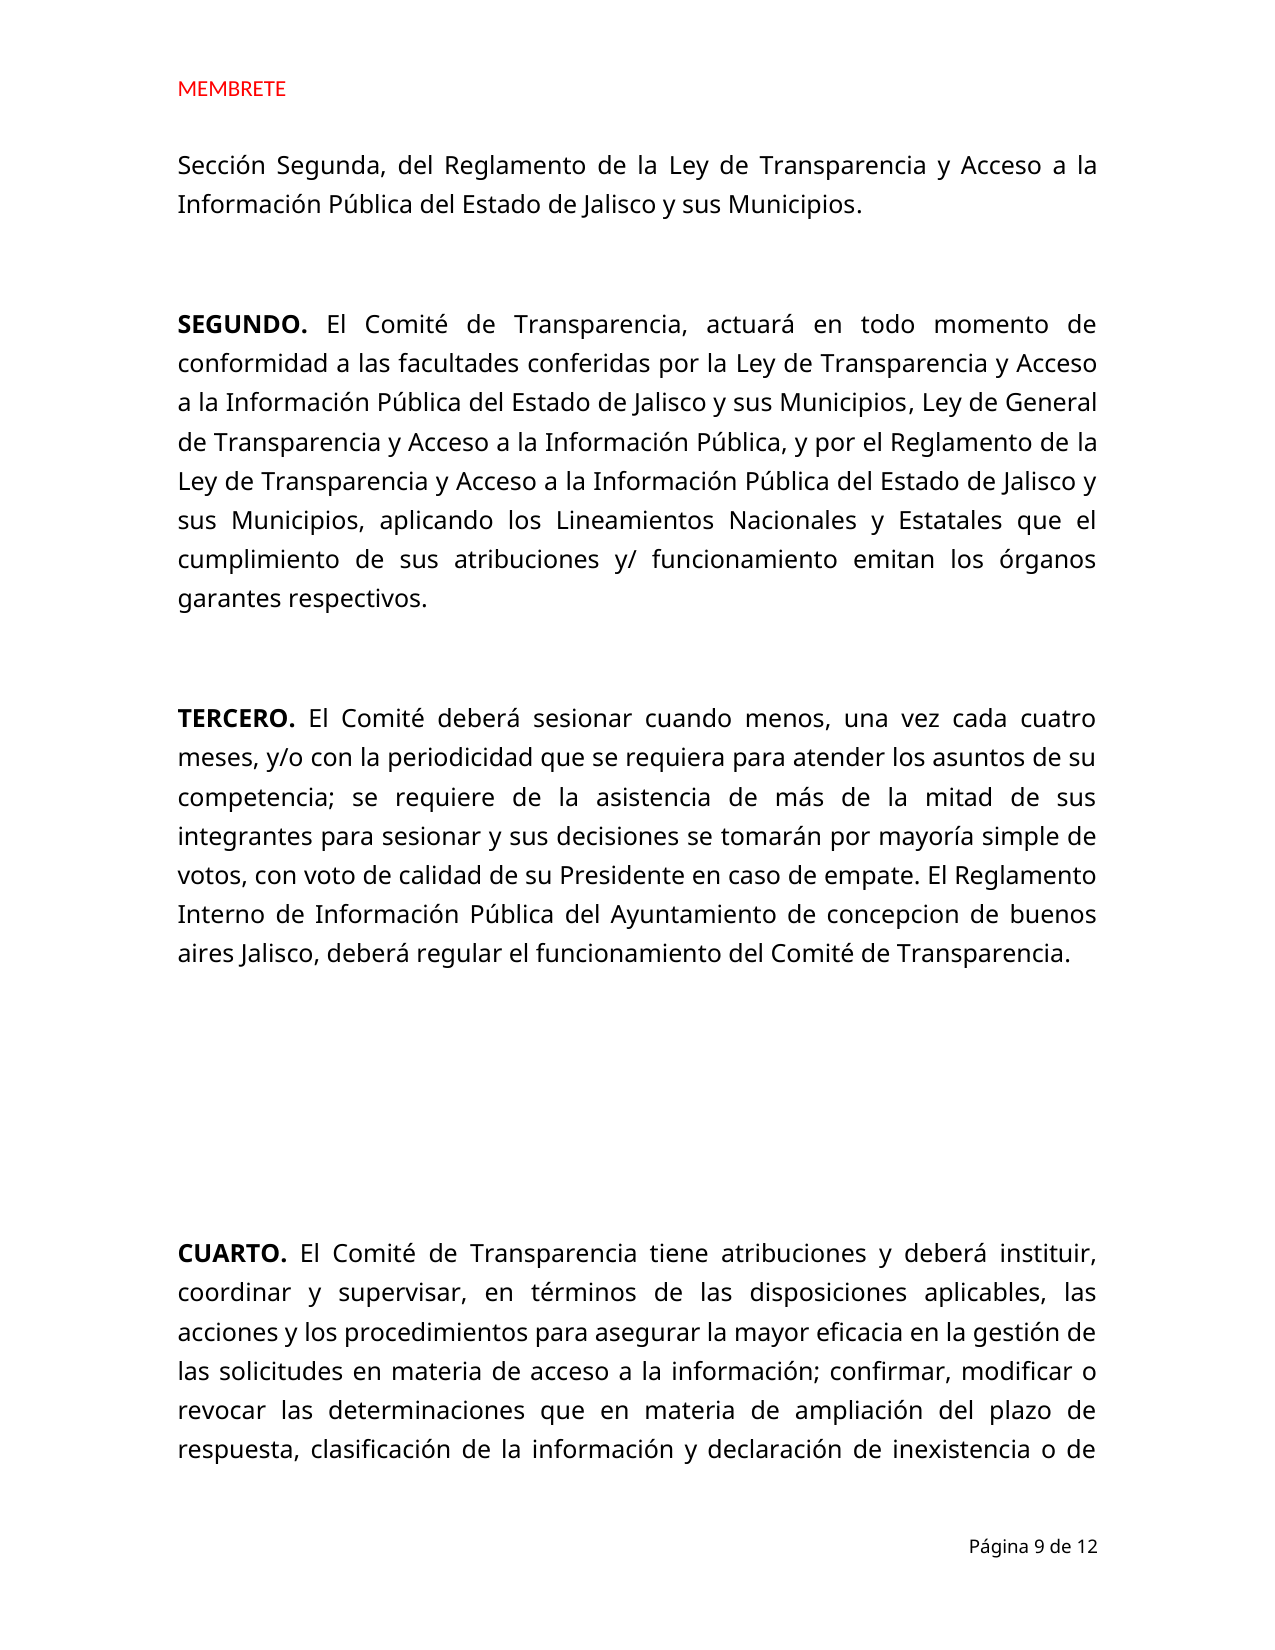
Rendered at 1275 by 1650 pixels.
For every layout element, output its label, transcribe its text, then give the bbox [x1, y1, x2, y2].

text TERCERO. El Comité deberá sesionar cuando menos, una vez cada cuatro meses, y/o con la periodicidad que se requiera para atender los asuntos de su competencia; se requiere de la asistencia de más de la mitad de sus integrantes para sesionar y sus decisiones se tomarán por mayoría simple de votos, con voto de calidad de su Presidente en caso de empate. El Reglamento Interno de Información Pública del Ayuntamiento de concepcion de buenos aires Jalisco, deberá regular el funcionamiento del Comité de Transparencia. [177, 701, 1098, 970]
text SEGUNDO. El Comité de Transparencia, actuará en todo momento de conformidad a las facultades conferidas por la Ley de Transparencia y Acceso a la Información Pública del Estado de Jalisco y sus Municipios, Ley de General de Transparencia y Acceso a la Información Pública, y por el Reglamento de la Ley de Transparencia y Acceso a la Información Pública del Estado de Jalisco y sus Municipios, aplicando los Lineamientos Nacionales y Estatales que el cumplimiento de sus atribuciones y/ funcionamiento emitan los órganos garantes respectivos. [177, 307, 1098, 615]
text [177, 148, 1098, 221]
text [177, 1236, 1098, 1466]
